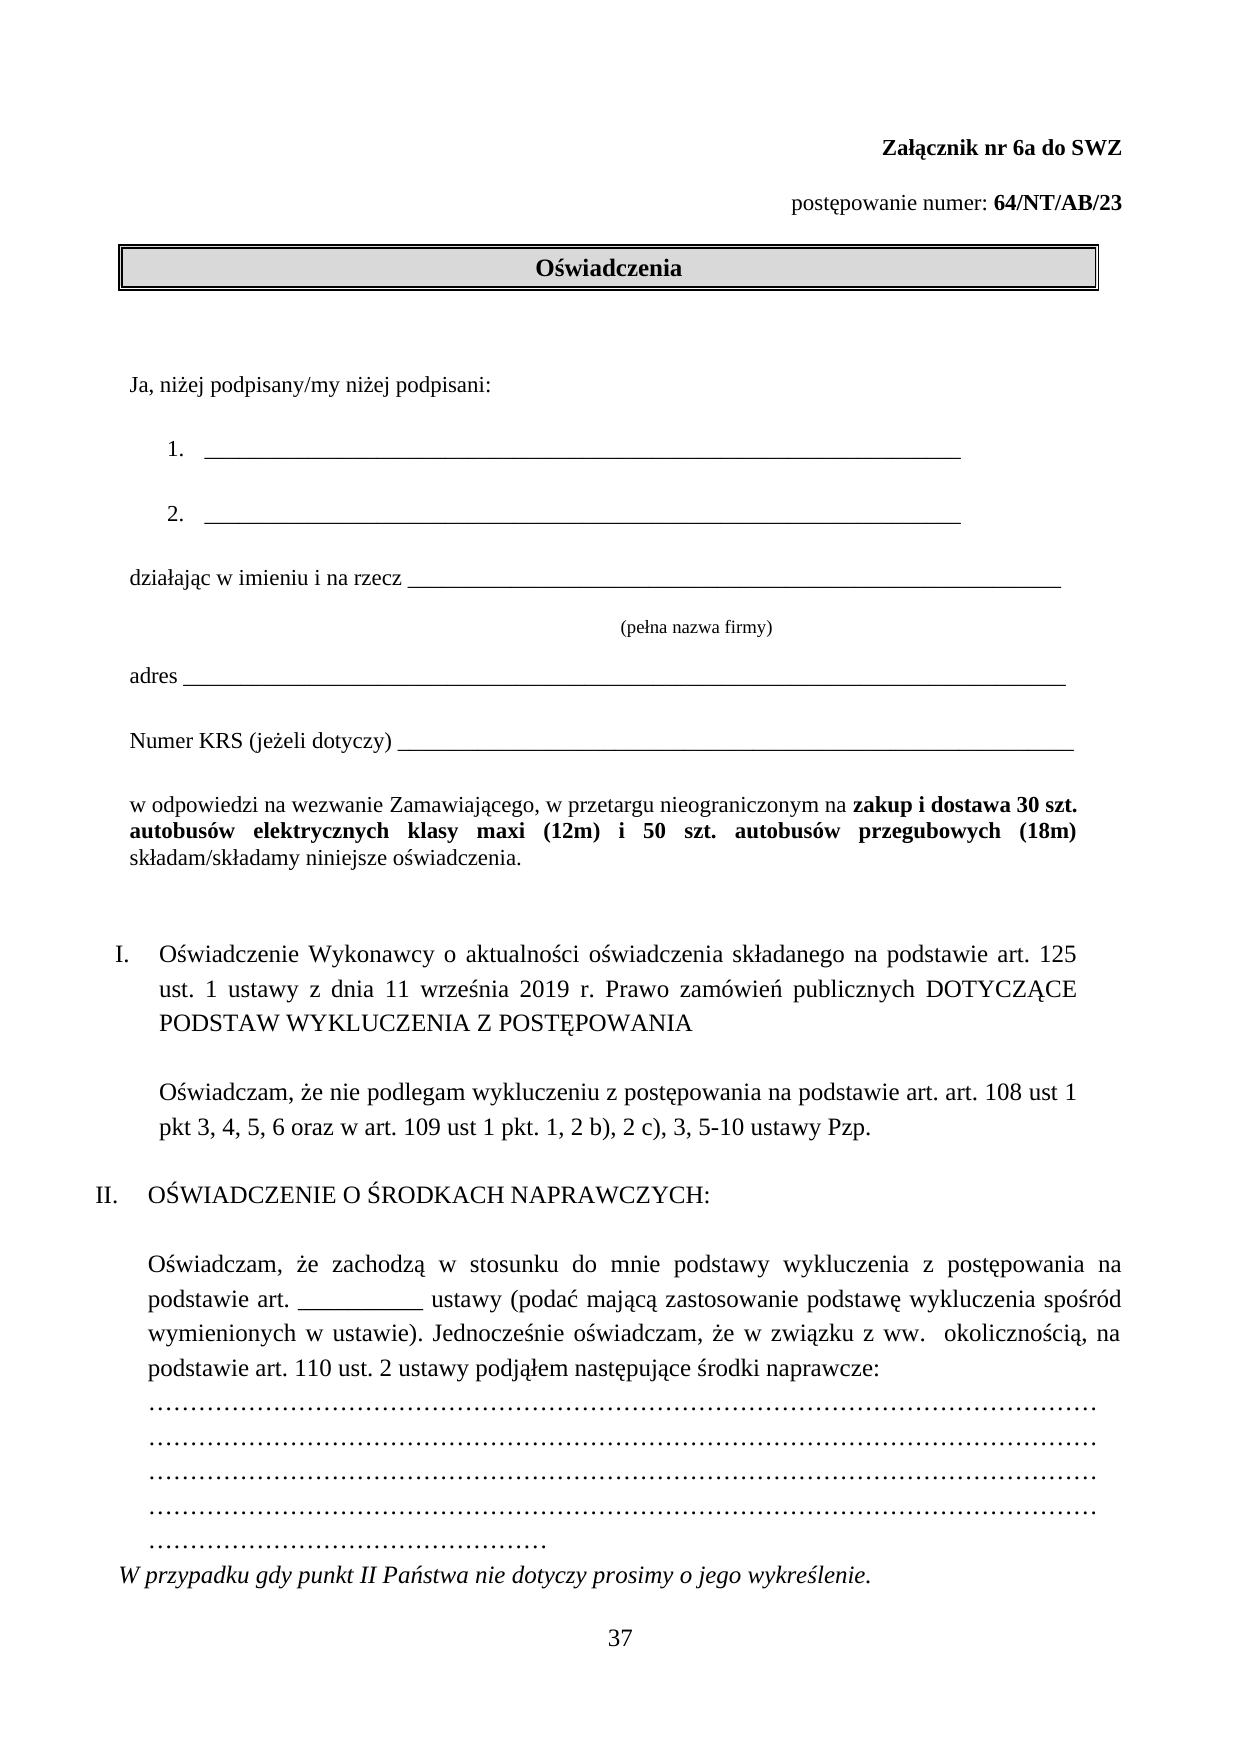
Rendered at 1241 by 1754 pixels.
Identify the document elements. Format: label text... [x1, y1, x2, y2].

table_header Ja, niżej podpisany/my niżej podpisani: __________________________________________________________________ __________________________________________________________________ działając w imieniu i na rzecz _________________________________________________________ (pełna nazwa firmy) adres _____________________________________________________________________________ Numer KRS (jeżeli dotyczy) ___________________________________________________________ w odpowiedzi na wezwanie Zamawiającego, w przetargu nieograniczonym na zakup i dostawa 30 szt. autobusów elektrycznych klasy maxi (12m) i 50 szt. autobusów przegubowych (18m) składam/składamy niniejsze oświadczenia. Oświadczenie Wykonawcy o aktualności oświadczenia składanego na podstawie art. 125 ust. 1 ustawy z dnia 11 września 2019 r. Prawo zamówień publicznych DOTYCZĄCE PODSTAW WYKLUCZENIA Z POSTĘPOWANIA Oświadczam, że nie podlegam wykluczeniu z postępowania na podstawie art. art. 108 ust 1 pkt 3, 4, 5, 6 oraz w art. 109 ust 1 pkt. 1, 2 b), 2 c), 3, 5-10 ustawy Pzp. [118, 346, 1089, 1146]
subtitle Załącznik nr 6a do SWZ [118, 134, 1122, 160]
subtitle postępowanie numer: 64/NT/AB/23 [118, 189, 1122, 215]
table_header Oświadczenia [123, 249, 1095, 286]
text Oświadczam, że zachodzą w stosunku do mnie podstawy wykluczenia z postępowania na podstawie art. __________ ustawy (podać mającą zastosowanie podstawę wykluczenia spośród wymienionych w ustawie). Jednocześnie oświadczam, że w związku z ww. okolicznością, na podstawie art. 110 ust. 2 ustawy podjąłem następujące środki naprawcze: [148, 1249, 1122, 1382]
list OŚWIADCZENIE O ŚRODKACH NAPRAWCZYCH: [118, 1181, 1122, 1209]
text W przypadku gdy punkt II Państwa nie dotyczy prosimy o jego wykreślenie. [118, 1560, 1122, 1588]
text ……………………………………………………………………………………………………………………………………………………………………………………………………………………………………………………………………………………………………………………………………………………………………………………………………………………………………………………………… [148, 1387, 1122, 1554]
